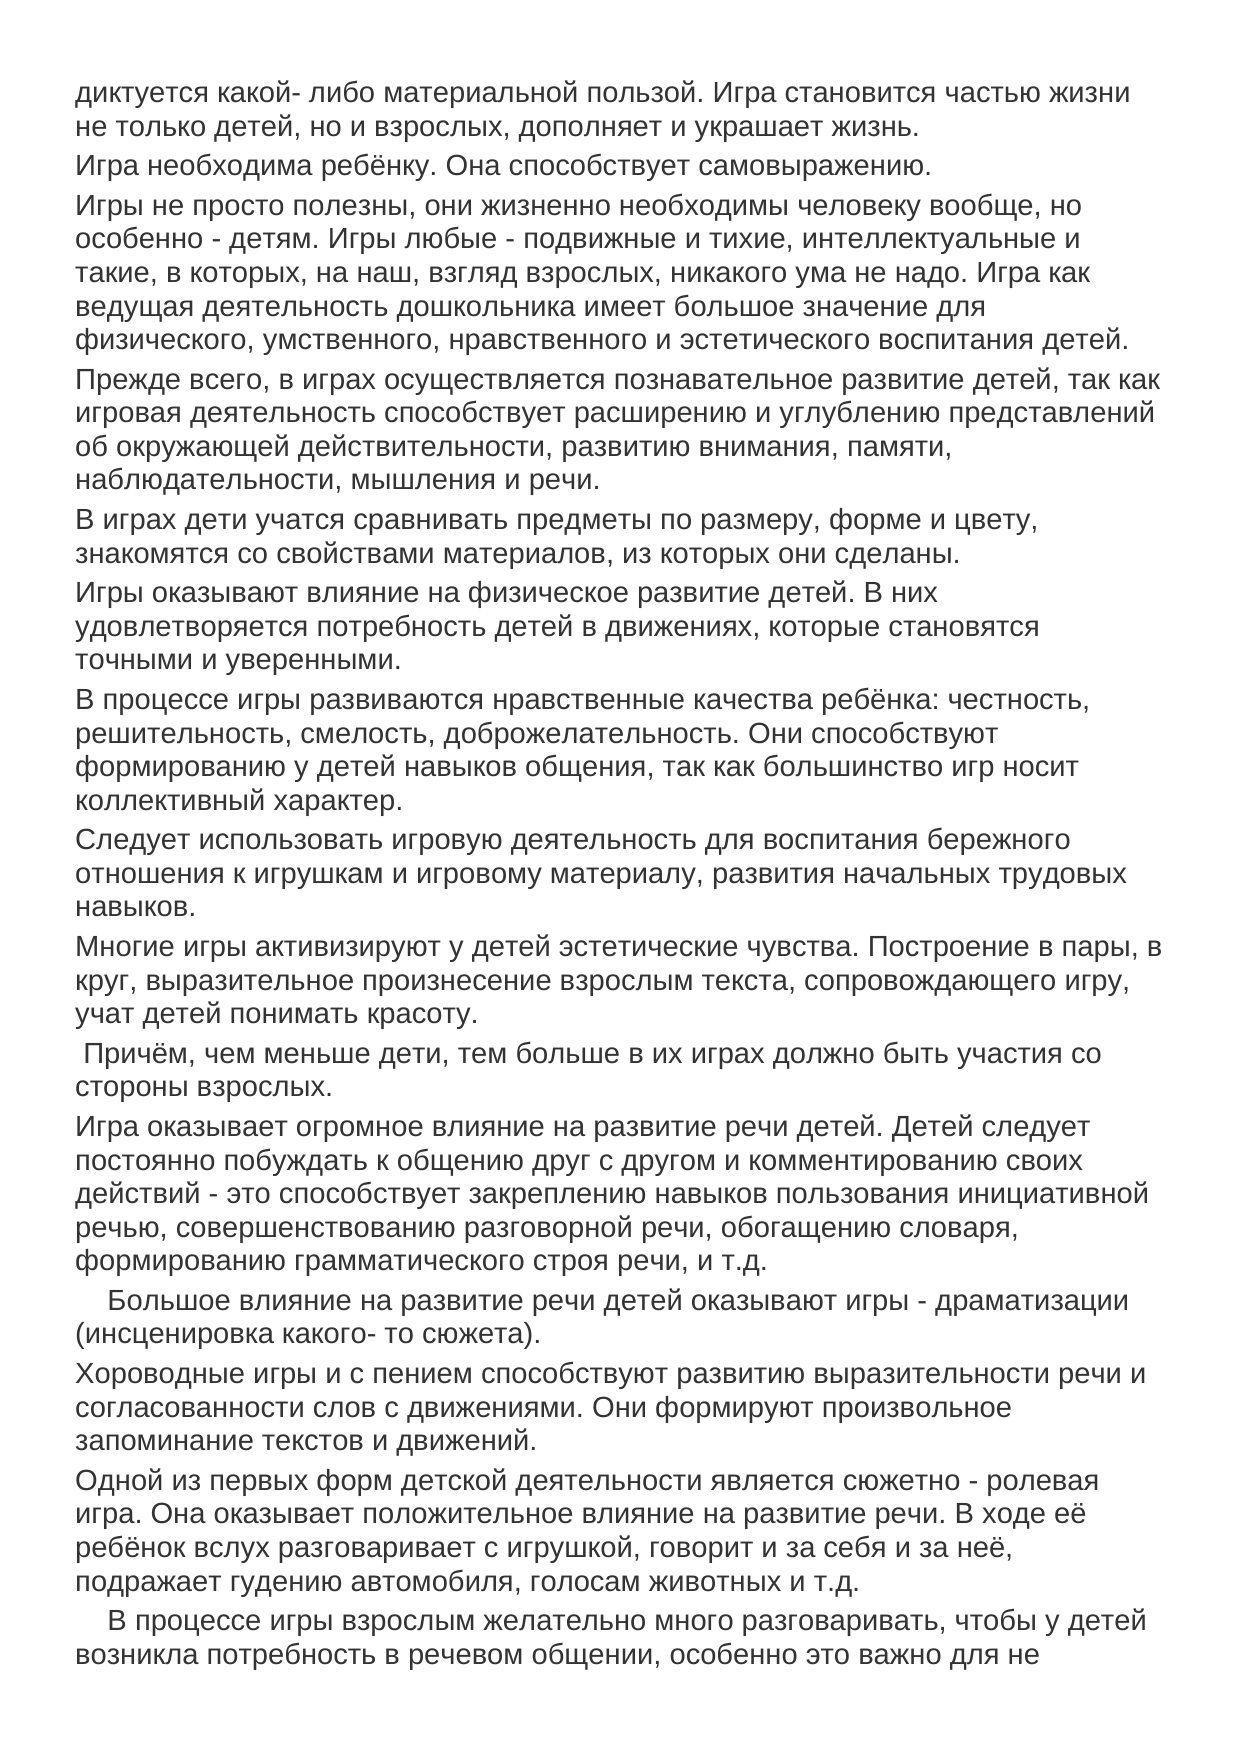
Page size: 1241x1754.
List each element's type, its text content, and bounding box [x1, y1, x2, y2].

text Прежде всего, в играх осуществляется познавательное развитие детей, так как игровая деятельность способствует расширению и углублению представлений об окружающей действительности, развитию внимания, памяти, наблюдательности, мышления и речи. [75, 362, 1165, 496]
text Игры не просто полезны, они жизненно необходимы человеку вообще, но особенно - детям. Игры любые - подвижные и тихие, интеллектуальные и такие, в которых, на наш, взгляд взрослых, никакого ума не надо. Игра как ведущая деятельность дошкольника имеет большое значение для физического, умственного, нравственного и эстетического воспитания детей. [75, 188, 1165, 356]
text Следует использовать игровую деятельность для воспитания бережного отношения к игрушкам и игровому материалу, развития начальных трудовых навыков. [75, 822, 1165, 923]
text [75, 75, 1165, 142]
text Хороводные игры и с пением способствуют развитию выразительности речи и согласованности слов с движениями. Они формируют произвольное запоминание текстов и движений. [75, 1356, 1165, 1457]
text Игры оказывают влияние на физическое развитие детей. В них удовлетворяется потребность детей в движениях, которые становятся точными и уверенными. [75, 575, 1165, 676]
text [75, 1603, 1165, 1670]
text В играх дети учатся сравнивать предметы по размеру, форме и цвету, знакомятся со свойствами материалов, из которых они сделаны. [75, 502, 1165, 569]
text Большое влияние на развитие речи детей оказывают игры - драматизации (инсценировка какого- то сюжета). [75, 1283, 1165, 1350]
text Игра оказывает огромное влияние на развитие речи детей. Детей следует постоянно побуждать к общению друг с другом и комментированию своих действий - это способствует закреплению навыков пользования инициативной речью, совершенствованию разговорной речи, обогащению словаря, формированию грамматического строя речи, и т.д. [75, 1109, 1165, 1277]
text Многие игры активизируют у детей эстетические чувства. Построение в пары, в круг, выразительное произнесение взрослым текста, сопровождающего игру, учат детей понимать красоту. [75, 929, 1165, 1030]
text Причём, чем меньше дети, тем больше в их играх должно быть участия со стороны взрослых. [75, 1036, 1165, 1103]
text Одной из первых форм детской деятельности является сюжетно - ролевая игра. Она оказывает положительное влияние на развитие речи. В ходе её ребёнок вслух разговаривает с игрушкой, говорит и за себя и за неё, подражает гудению автомобиля, голосам животных и т.д. [75, 1463, 1165, 1597]
text Игра необходима ребёнку. Она способствует самовыражению. [75, 148, 1165, 182]
text В процессе игры развиваются нравственные качества ребёнка: честность, решительность, смелость, доброжелательность. Они способствуют формированию у детей навыков общения, так как большинство игр носит коллективный характер. [75, 682, 1165, 816]
